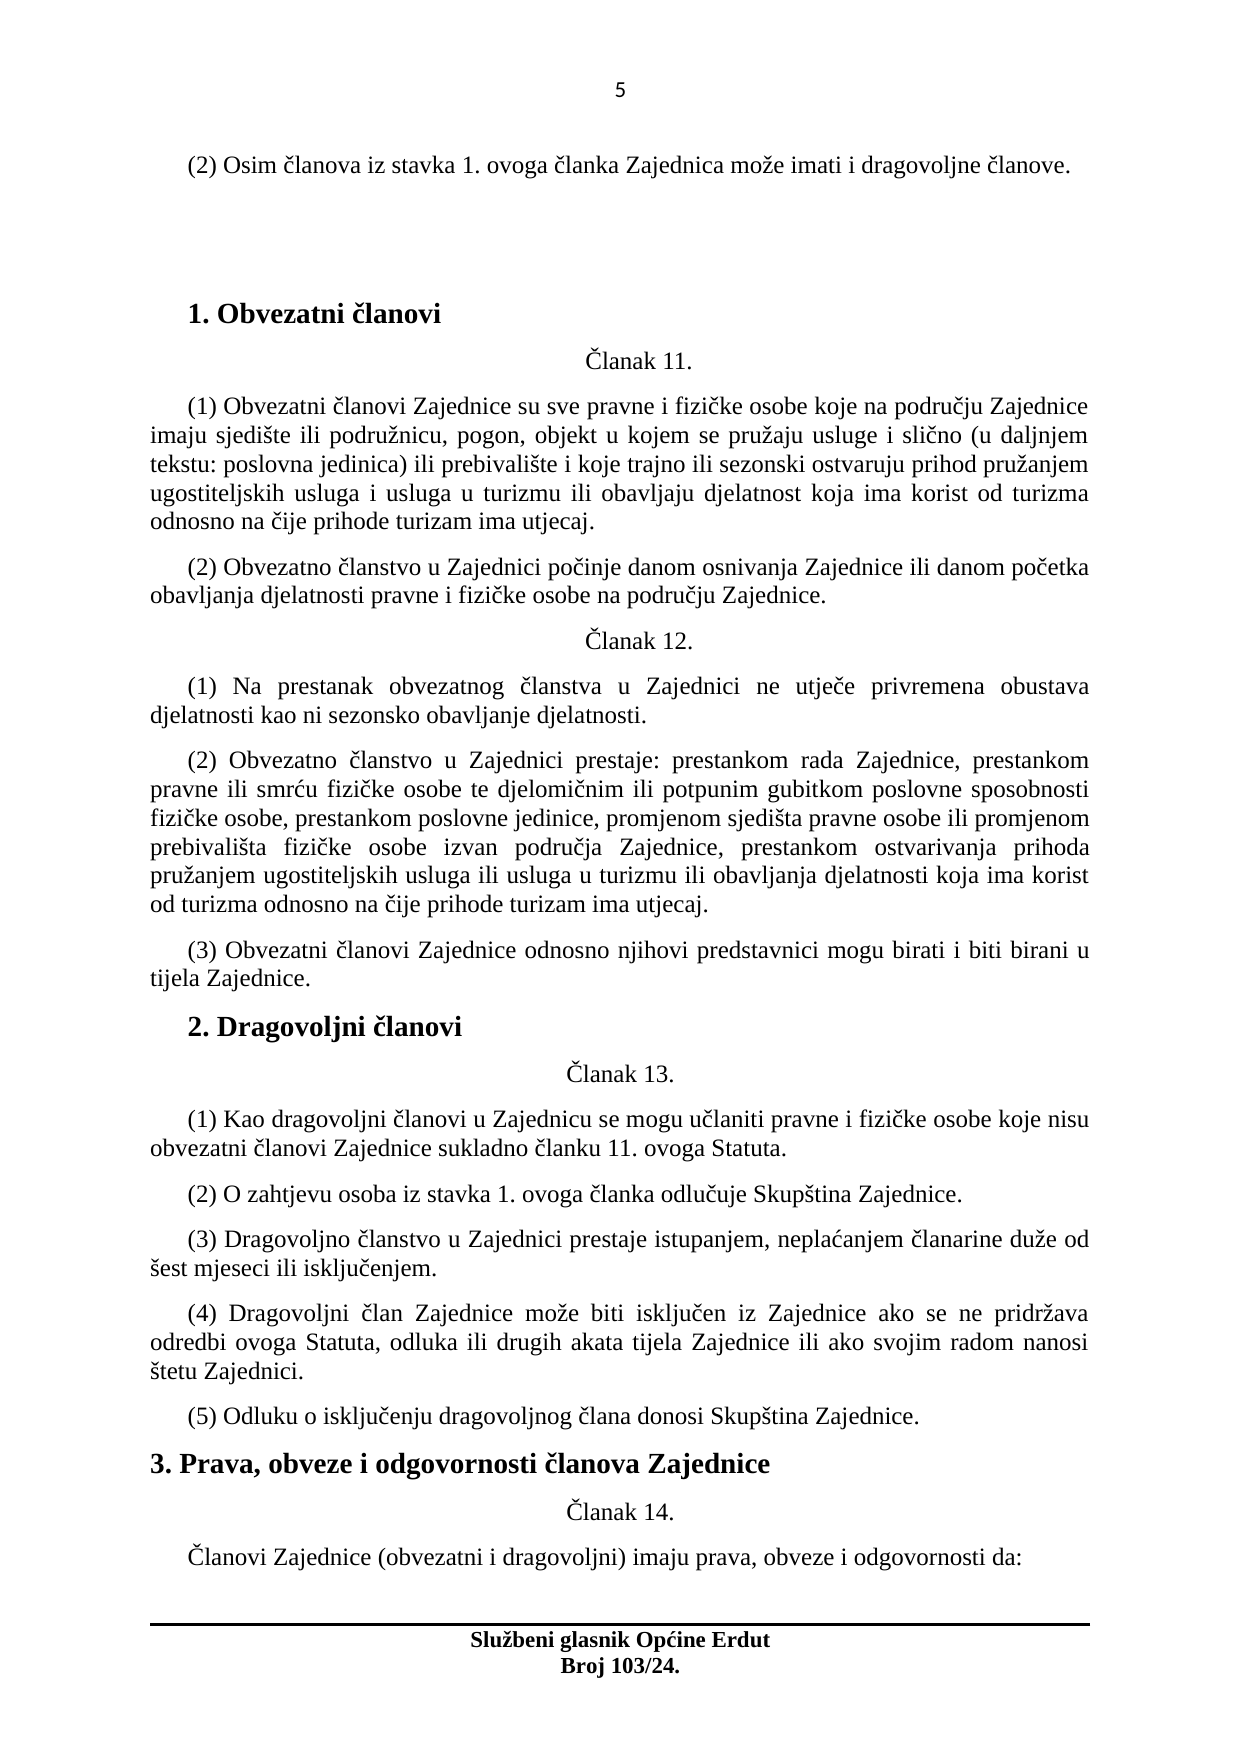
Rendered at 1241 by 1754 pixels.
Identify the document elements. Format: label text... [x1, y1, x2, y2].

text (3) Obvezatni članovi Zajednice odnosno njihovi predstavnici mogu birati i biti birani u tijela Zajednice. [150, 935, 1090, 992]
text (2) O zahtjevu osoba iz stavka 1. ovoga članka odlučuje Skupština Zajednice. [150, 1179, 1090, 1207]
text (1) Na prestanak obvezatnog članstva u Zajednici ne utječe privremena obustava djelatnosti kao ni sezonsko obavljanje djelatnosti. [150, 671, 1090, 729]
text (3) Dragovoljno članstvo u Zajednici prestaje istupanjem, neplaćanjem članarine duže od šest mjeseci ili isključenjem. [150, 1224, 1090, 1282]
text (2) Obvezatno članstvo u Zajednici prestaje: prestankom rada Zajednice, prestankom pravne ili smrću fizičke osobe te djelomičnim ili potpunim gubitkom poslovne sposobnosti fizičke osobe, prestankom poslovne jedinice, promjenom sjedišta pravne osobe ili promjenom prebivališta fizičke osobe izvan područja Zajednice, prestankom ostvarivanja prihoda pružanjem ugostiteljskih usluga ili usluga u turizmu ili obavljanja djelatnosti koja ima korist od turizma odnosno na čije prihode turizam ima utjecaj. [150, 746, 1090, 918]
text Članak 13. [150, 1059, 1090, 1088]
text (4) Dragovoljni član Zajednice može biti isključen iz Zajednice ako se ne pridržava odredbi ovoga Statuta, odluka ili drugih akata tijela Zajednice ili ako svojim radom nanosi štetu Zajednici. [150, 1298, 1090, 1384]
text (1) Kao dragovoljni članovi u Zajednicu se mogu učlaniti pravne i fizičke osobe koje nisu obvezatni članovi Zajednice sukladno članku 11. ovoga Statuta. [150, 1104, 1090, 1162]
text Članovi Zajednice (obvezatni i dragovoljni) imaju prava, obveze i odgovornosti da: [150, 1542, 1090, 1571]
text 3. Prava, obveze i odgovornosti članova Zajednice [150, 1447, 1090, 1480]
text (1) Obvezatni članovi Zajednice su sve pravne i fizičke osobe koje na području Zajednice imaju sjedište ili podružnicu, pogon, objekt u kojem se pružaju usluge i slično (u daljnjem tekstu: poslovna jedinica) ili prebivalište i koje trajno ili sezonski ostvaruju prihod pružanjem ugostiteljskih usluga i usluga u turizmu ili obavljaju djelatnost koja ima korist od turizma odnosno na čije prihode turizam ima utjecaj. [150, 391, 1090, 535]
text 2. Dragovoljni članovi [150, 1009, 1090, 1042]
text Članak 14. [150, 1497, 1090, 1526]
text (2) Osim članova iz stavka 1. ovoga članka Zajednica može imati i dragovoljne članove. [150, 150, 1090, 179]
text 1. Obvezatni članovi [150, 296, 1090, 329]
text Članak 12. [150, 626, 1090, 655]
text (2) Obvezatno članstvo u Zajednici počinje danom osnivanja Zajednice ili danom početka obavljanja djelatnosti pravne i fizičke osobe na području Zajednice. [150, 552, 1090, 609]
text (5) Odluku o isključenju dragovoljnog člana donosi Skupština Zajednice. [150, 1401, 1090, 1430]
text Članak 11. [150, 346, 1090, 375]
